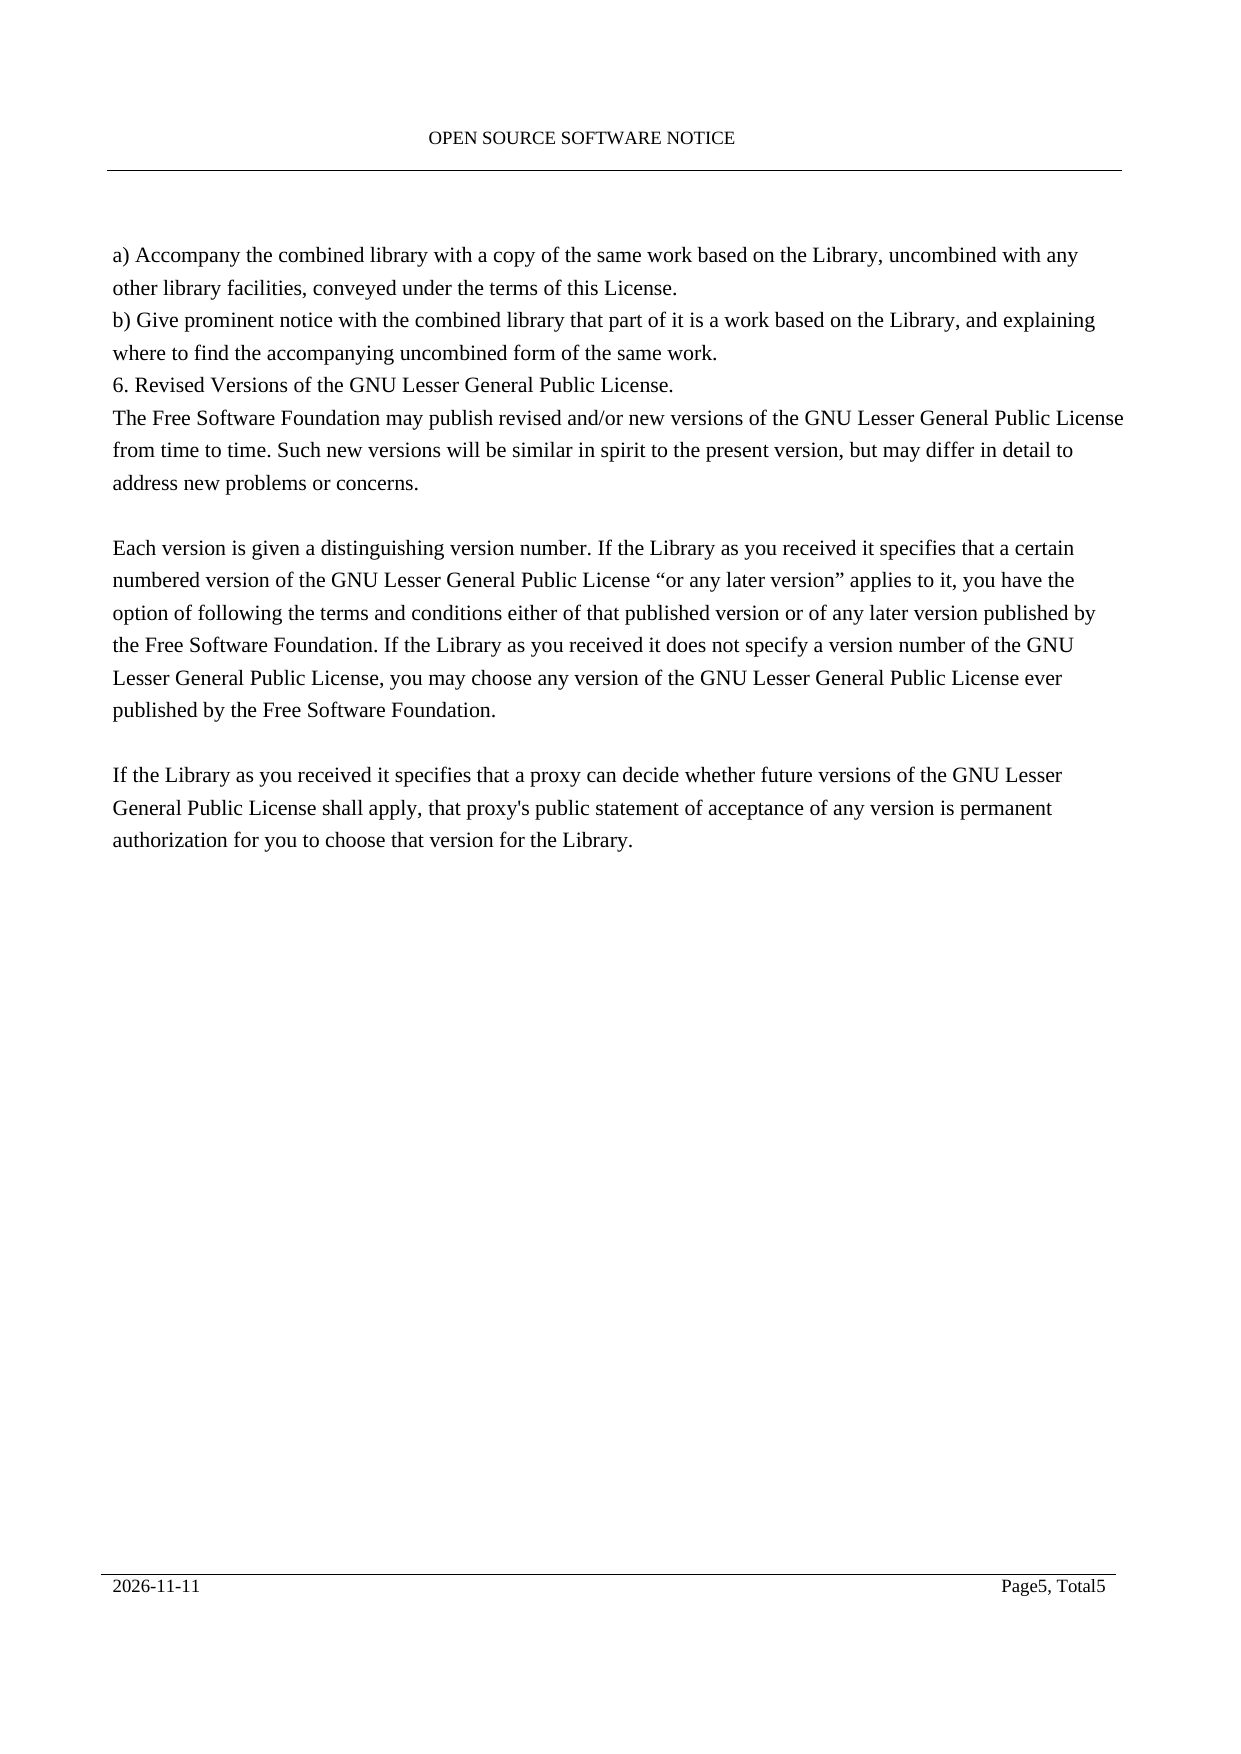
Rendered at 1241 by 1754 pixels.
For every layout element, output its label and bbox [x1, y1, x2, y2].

text [112, 206, 1128, 921]
